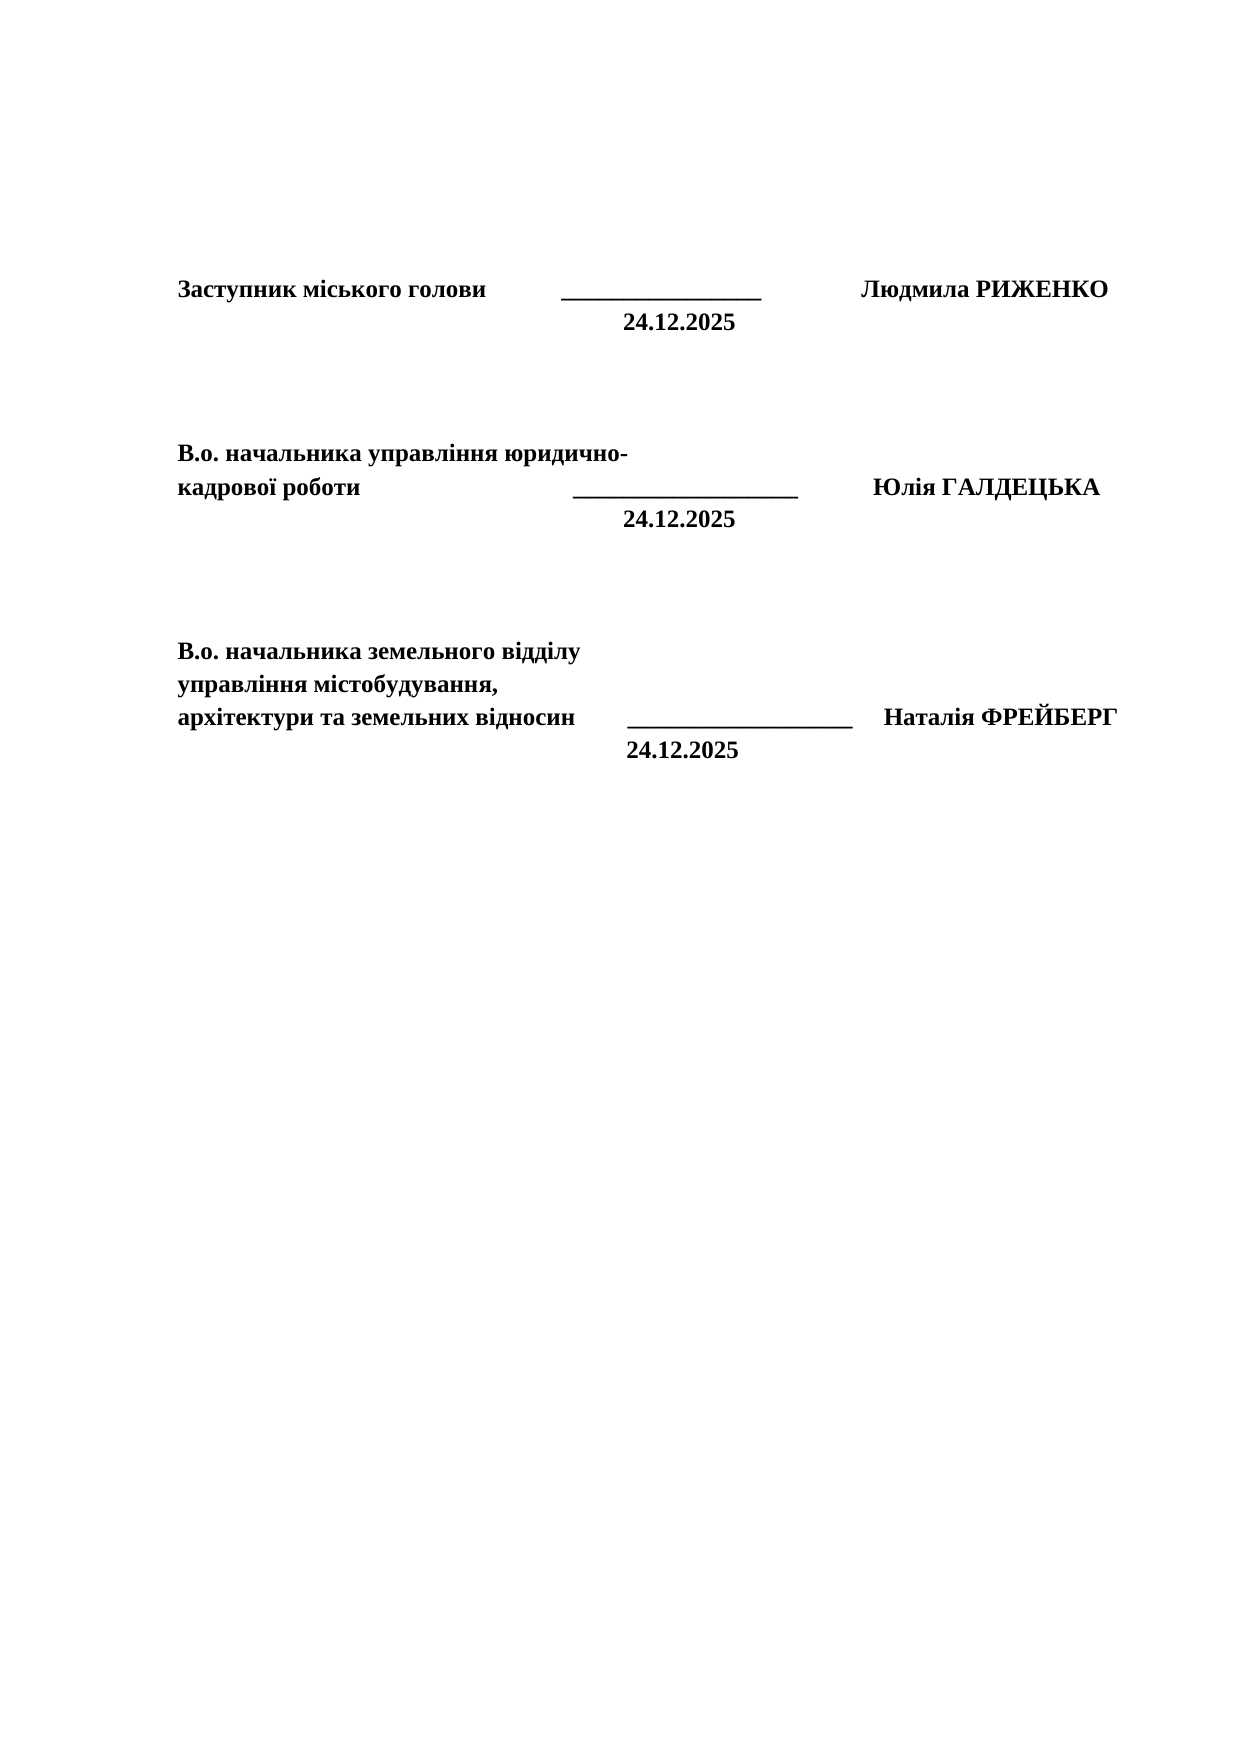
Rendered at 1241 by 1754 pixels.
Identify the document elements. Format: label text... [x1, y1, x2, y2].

text 24.12.2025 [177, 735, 1181, 763]
text Заступник міського голови ________________ Людмила РИЖЕНКО [177, 274, 1181, 303]
text 24.12.2025 [177, 504, 1181, 632]
text В.о. начальника управління юридично- [177, 406, 1181, 467]
text 24.12.2025 [177, 307, 1181, 368]
text кадрової роботи __________________ Юлія ГАЛДЕЦЬКА [177, 472, 1181, 500]
text управління містобудування, архітектури та земельних відносин __________________ Наталія ФРЕЙБЕРГ [177, 669, 1181, 731]
text В.о. начальника земельного відділу [177, 636, 1181, 664]
